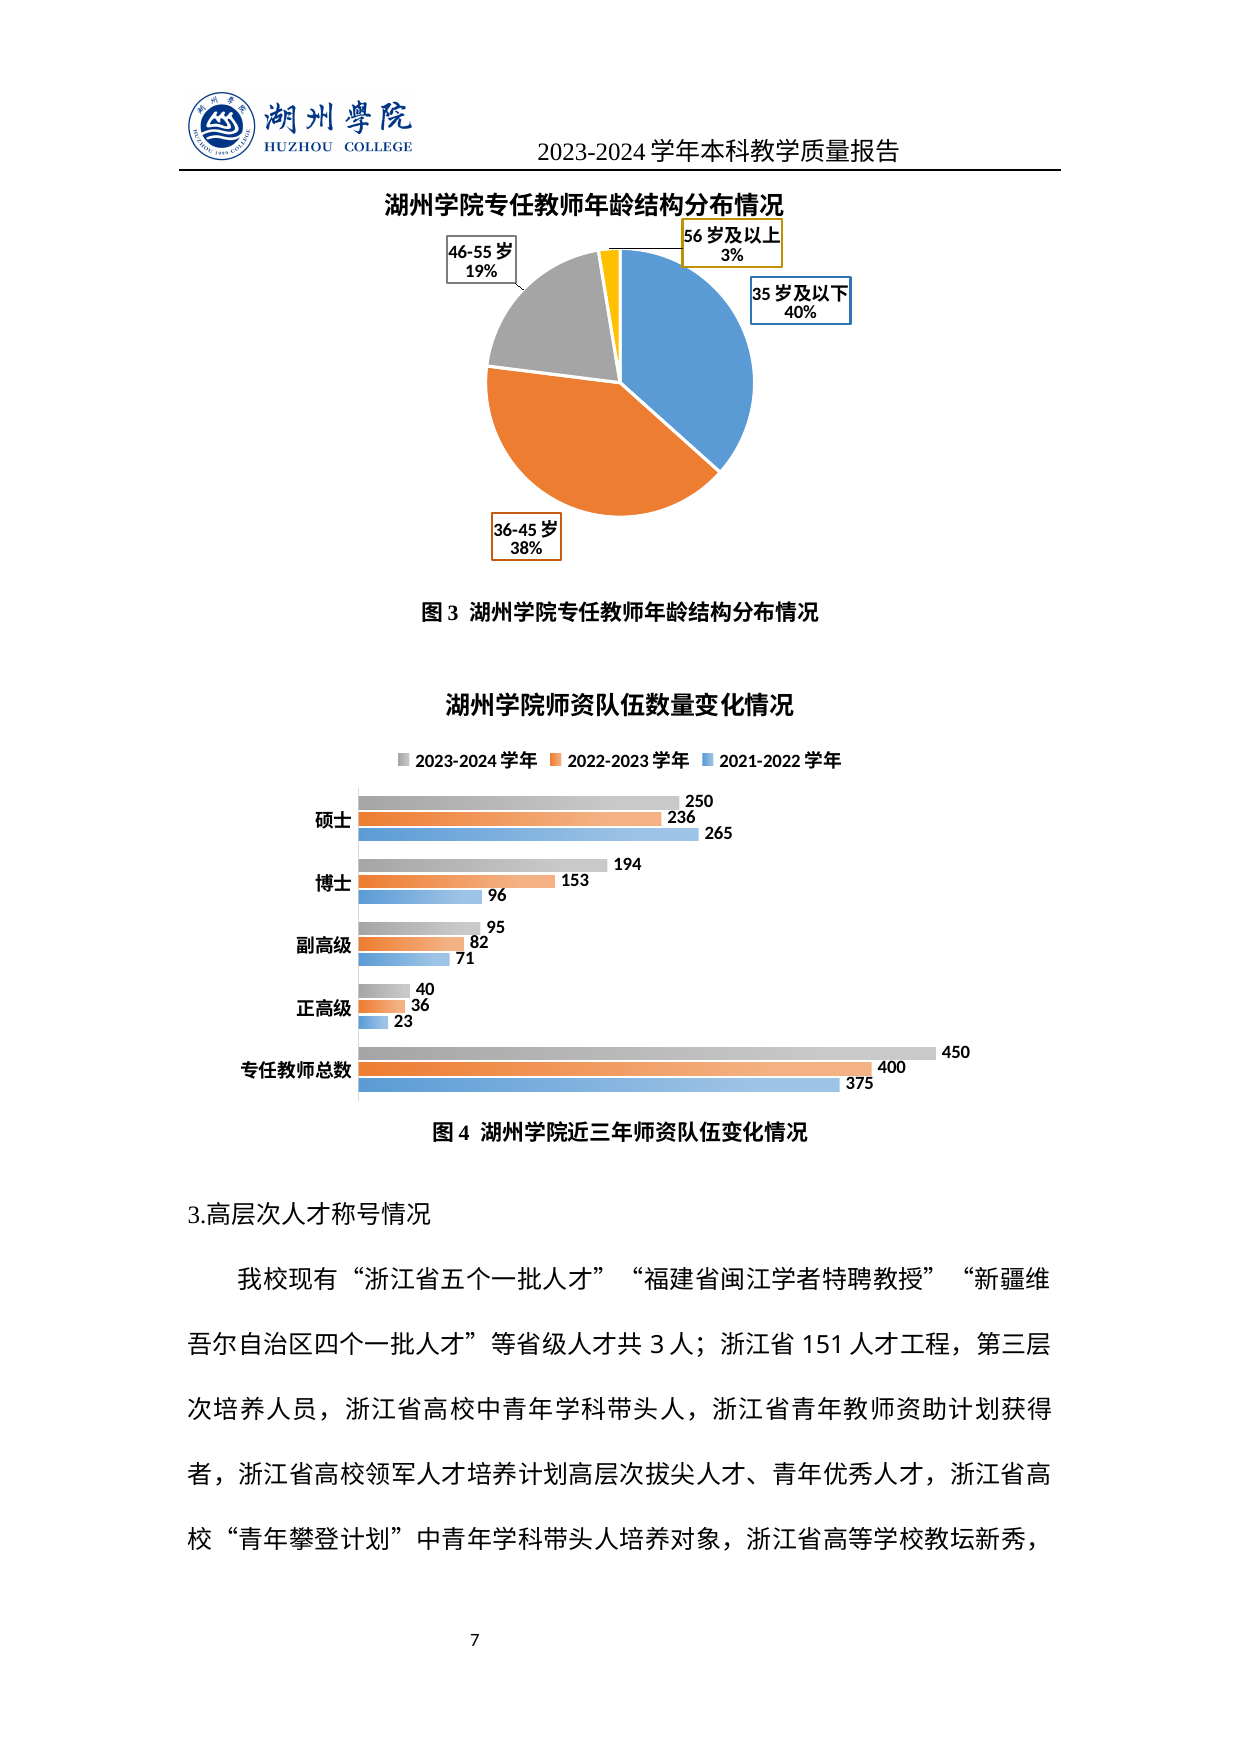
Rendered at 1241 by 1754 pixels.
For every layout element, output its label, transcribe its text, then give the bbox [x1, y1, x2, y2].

text 图3 湖州学院专任教师年龄结构分布情况 [187, 595, 1053, 627]
picture [187, 90, 415, 161]
text 图4 湖州学院近三年师资队伍变化情况 [187, 1115, 1053, 1147]
text 3.高层次人才称号情况 [187, 1180, 1053, 1245]
